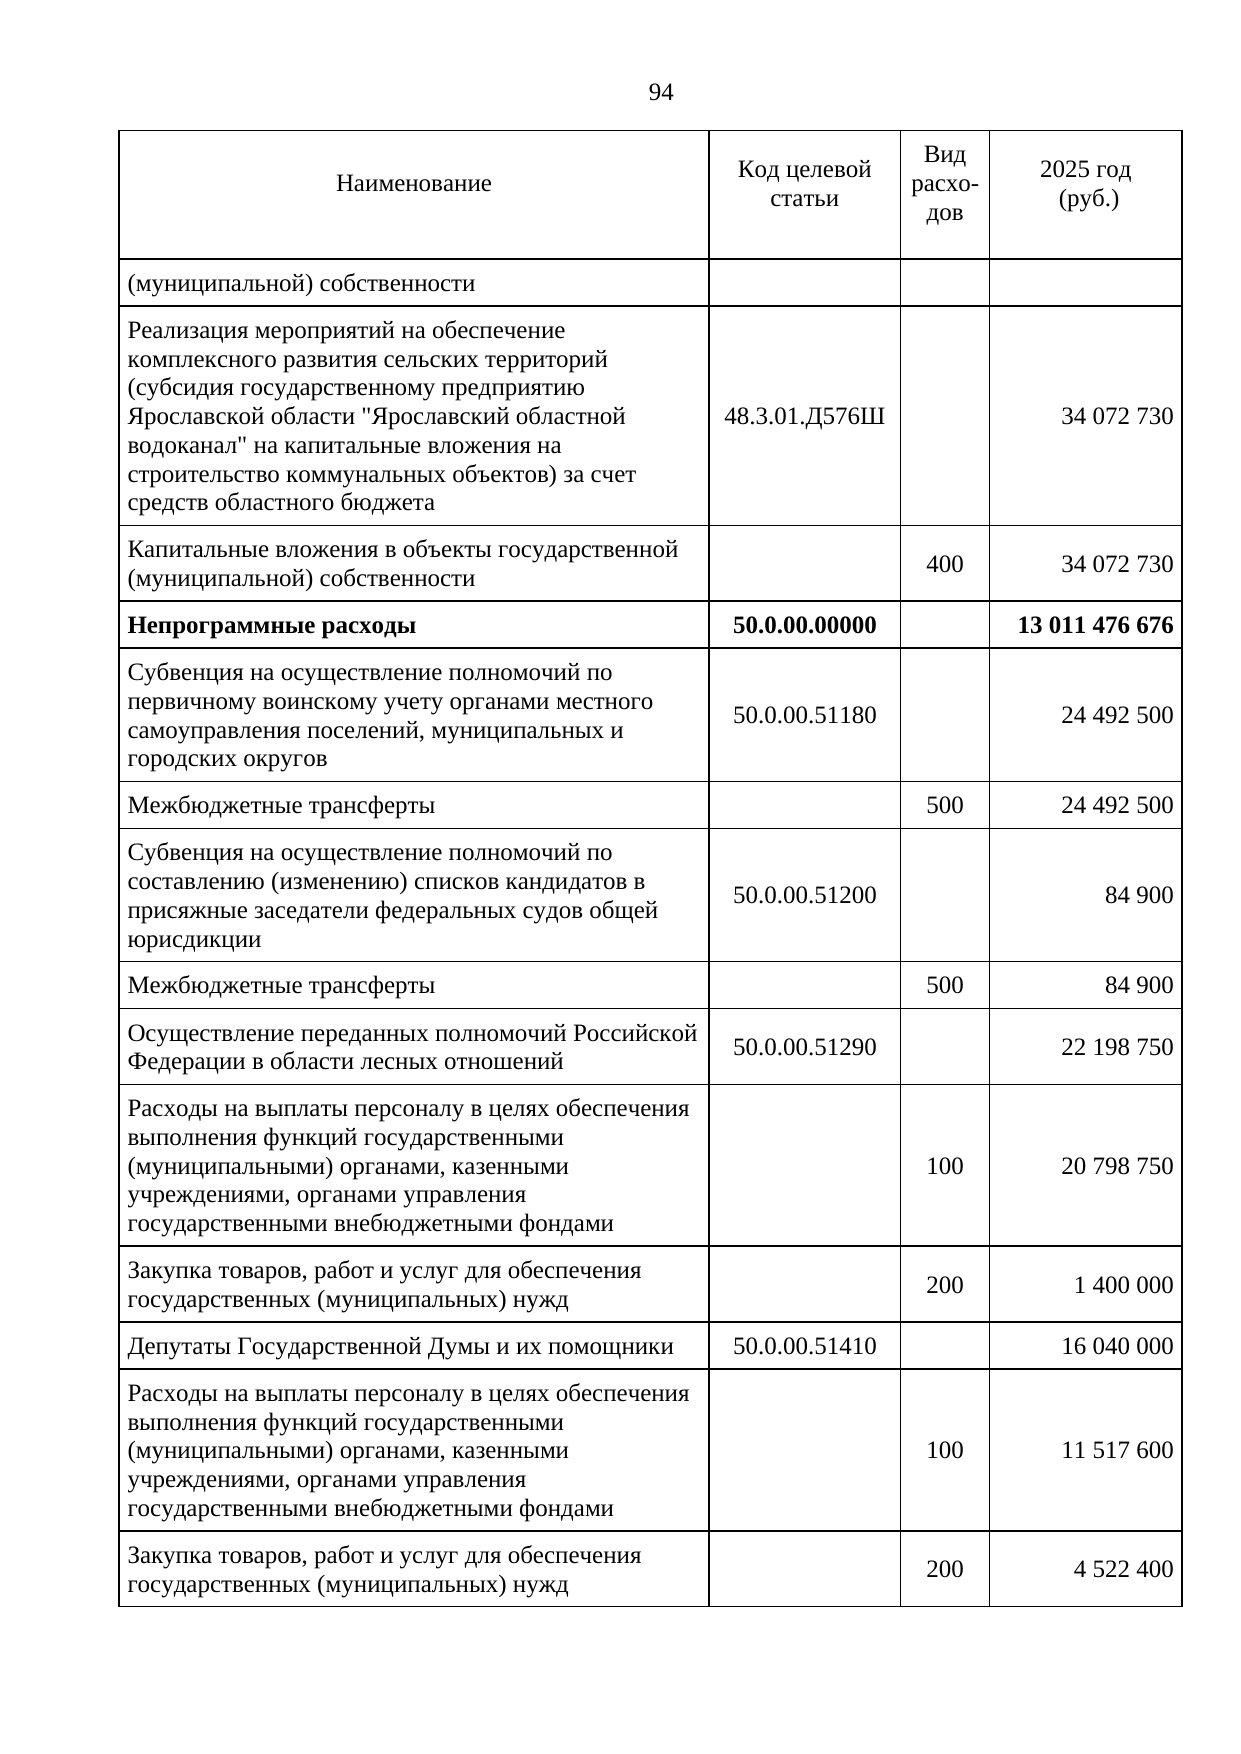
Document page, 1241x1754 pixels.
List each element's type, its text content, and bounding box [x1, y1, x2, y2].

table_header Вид расхо-дов [901, 131, 989, 258]
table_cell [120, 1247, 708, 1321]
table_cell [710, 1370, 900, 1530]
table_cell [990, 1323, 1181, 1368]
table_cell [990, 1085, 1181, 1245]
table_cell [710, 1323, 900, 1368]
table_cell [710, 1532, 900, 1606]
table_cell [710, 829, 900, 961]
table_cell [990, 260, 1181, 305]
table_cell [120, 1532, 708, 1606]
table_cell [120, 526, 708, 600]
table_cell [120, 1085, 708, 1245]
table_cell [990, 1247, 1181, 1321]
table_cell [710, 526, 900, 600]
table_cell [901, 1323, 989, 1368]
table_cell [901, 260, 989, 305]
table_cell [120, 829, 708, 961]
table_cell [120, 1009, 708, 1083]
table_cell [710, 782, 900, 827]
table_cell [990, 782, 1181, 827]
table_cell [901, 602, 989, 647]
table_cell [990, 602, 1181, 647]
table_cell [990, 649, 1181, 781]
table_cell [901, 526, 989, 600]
table_header Код целевой статьи [710, 131, 900, 258]
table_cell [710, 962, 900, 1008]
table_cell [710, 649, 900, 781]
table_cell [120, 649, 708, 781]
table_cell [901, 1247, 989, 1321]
table_header 2025 год (руб.) [990, 131, 1181, 258]
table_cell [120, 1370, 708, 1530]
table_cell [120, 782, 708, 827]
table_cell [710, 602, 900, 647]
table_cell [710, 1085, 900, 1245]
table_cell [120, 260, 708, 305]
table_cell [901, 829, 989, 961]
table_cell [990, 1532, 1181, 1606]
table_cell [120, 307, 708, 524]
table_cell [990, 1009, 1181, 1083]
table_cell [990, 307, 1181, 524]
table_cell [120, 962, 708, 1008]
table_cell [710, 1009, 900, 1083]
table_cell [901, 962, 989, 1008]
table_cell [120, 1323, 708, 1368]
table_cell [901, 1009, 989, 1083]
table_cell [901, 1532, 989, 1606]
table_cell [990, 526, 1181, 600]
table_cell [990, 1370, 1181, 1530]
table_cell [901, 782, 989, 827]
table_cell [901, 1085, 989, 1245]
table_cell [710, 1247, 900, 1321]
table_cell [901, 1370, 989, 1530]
table_header Наименование [120, 131, 708, 258]
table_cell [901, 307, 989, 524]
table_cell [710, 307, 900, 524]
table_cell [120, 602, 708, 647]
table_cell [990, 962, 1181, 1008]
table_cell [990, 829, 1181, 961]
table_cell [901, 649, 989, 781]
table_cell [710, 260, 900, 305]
